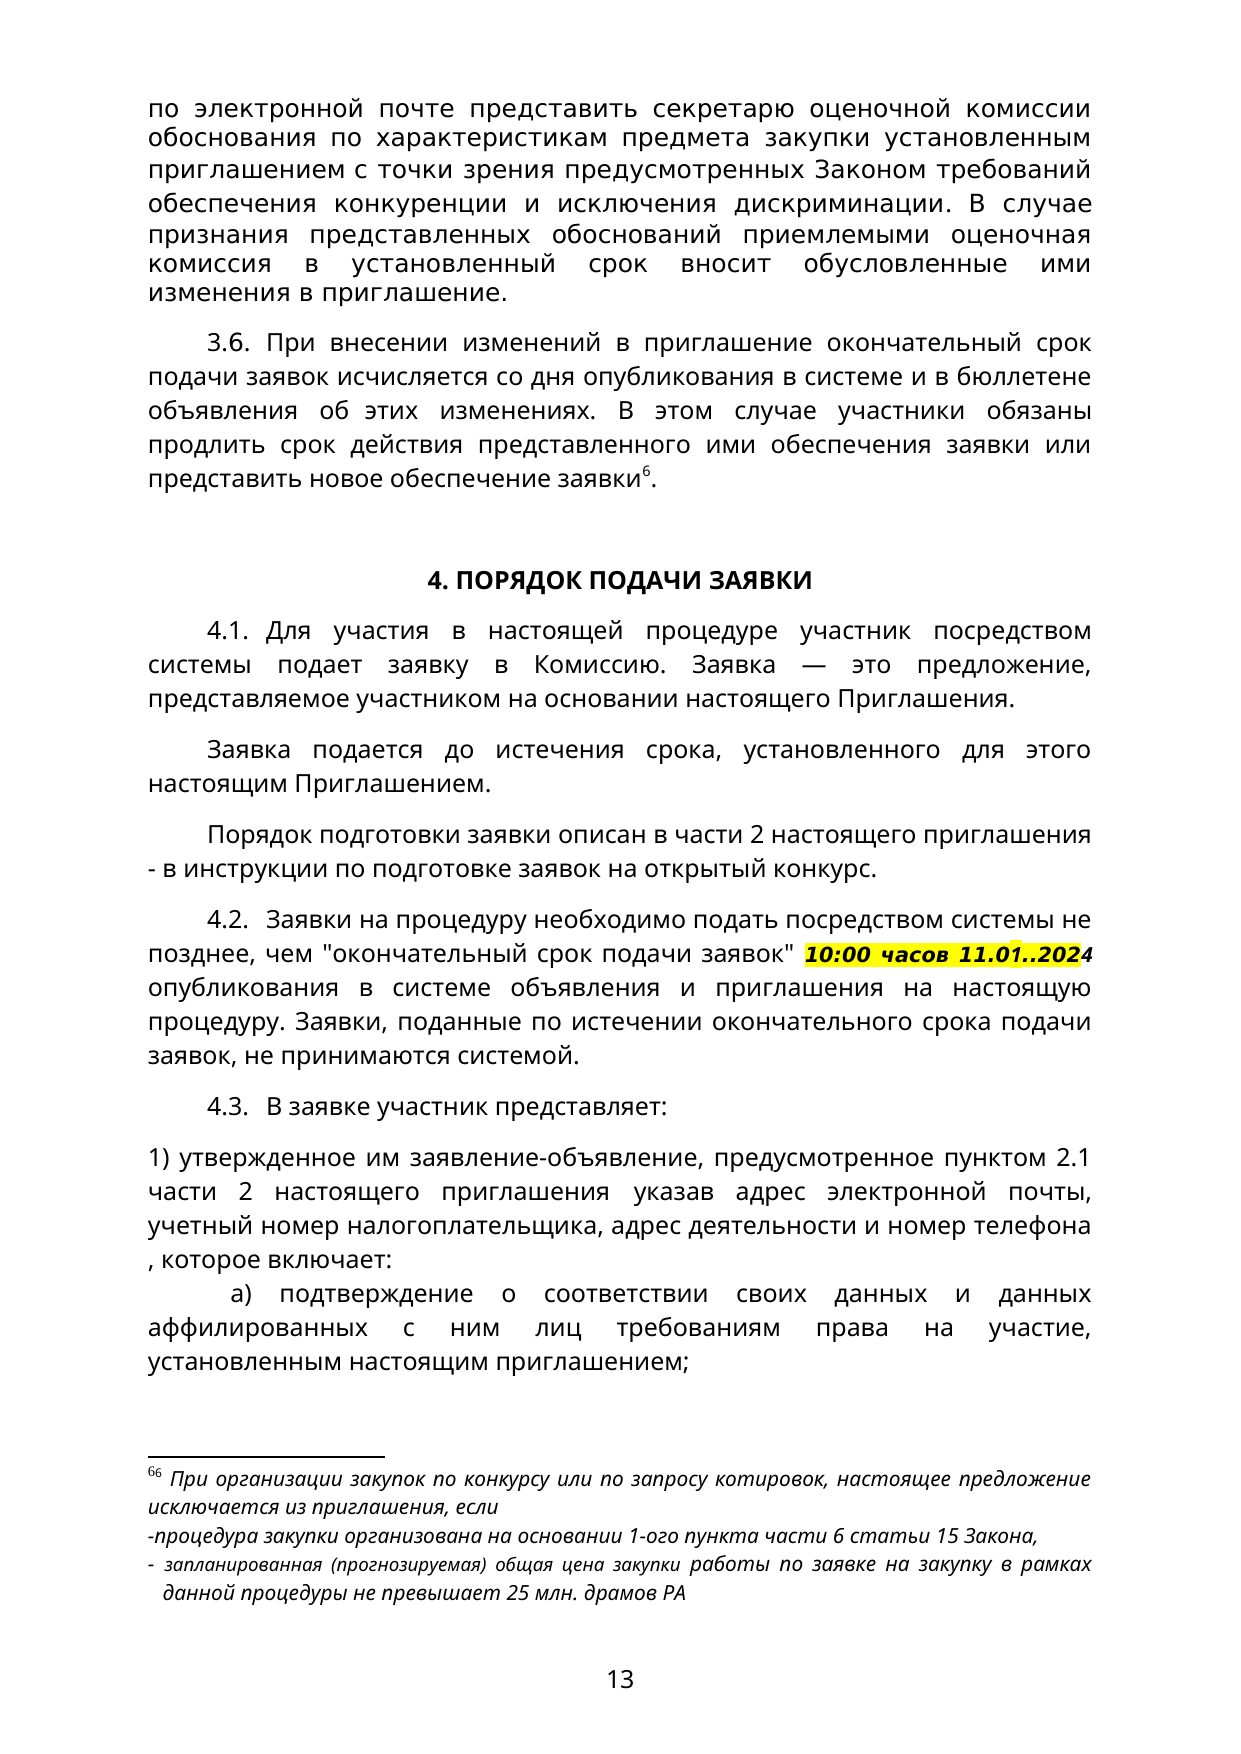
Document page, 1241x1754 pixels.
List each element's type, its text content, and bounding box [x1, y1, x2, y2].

text 3.5 Каждое лицо без указания имени, до истечения срока, установленного для внесения изменений в приглашение, имеет право по электронной почте представить секретарю оценочной комиссии обоснования по характеристикам предмета закупки установленным приглашением с точки зрения предусмотренных Законом требований обеспечения конкуренции и исключения дискриминации. В случае признания представленных обоснований приемлемыми оценочная комиссия в установленный срок вносит обусловленные ими изменения в приглашение. [148, 94, 1092, 308]
text Порядок подготовки заявки описан в части 2 настоящего приглашения - в инструкции по подготовке заявок на открытый конкурс. [148, 817, 1092, 885]
text 4. ПОРЯДОК ПОДАЧИ ЗАЯВКИ [148, 562, 1092, 596]
text 4.3. В заявке участник представляет: [148, 1088, 1092, 1122]
text Заявка подается до истечения срока, установленного для этого настоящим Приглашением. [148, 732, 1092, 800]
text 4.1. Для участия в настоящей процедуре участник посредством системы подает заявку в Комиссию. Заявка — это предложение, представляемое участником на основании настоящего Приглашения. [148, 613, 1092, 715]
text 3.6. При внесении изменений в приглашение окончательный срок подачи заявок исчисляется со дня опубликования в системе и в бюллетене объявления об этих изменениях. В этом случае участники обязаны продлить срок действия представленного ими обеспечения заявки или представить новое обеспечение заявки6. [148, 324, 1092, 495]
text 1) утвержденное им заявление-объявление, предусмотренное пунктом 2.1 части 2 настоящего приглашения указав адрес электронной почты, учетный номер налогоплательщика, адрес деятельности и номер телефона , которое включает: [148, 1139, 1092, 1275]
text 4.2. Заявки на процедуру необходимо подать посредством системы не позднее, чем "окончательный срок подачи заявок" 10:00 часов 11.01..2024 опубликования в системе объявления и приглашения на настоящую процедуру. Заявки, поданные по истечении окончательного срока подачи заявок, не принимаются системой. [148, 901, 1092, 1072]
text а) подтверждение о соответствии своих данных и данных аффилированных с ним лиц требованиям права на участие, установленным настоящим приглашением; [148, 1275, 1092, 1378]
